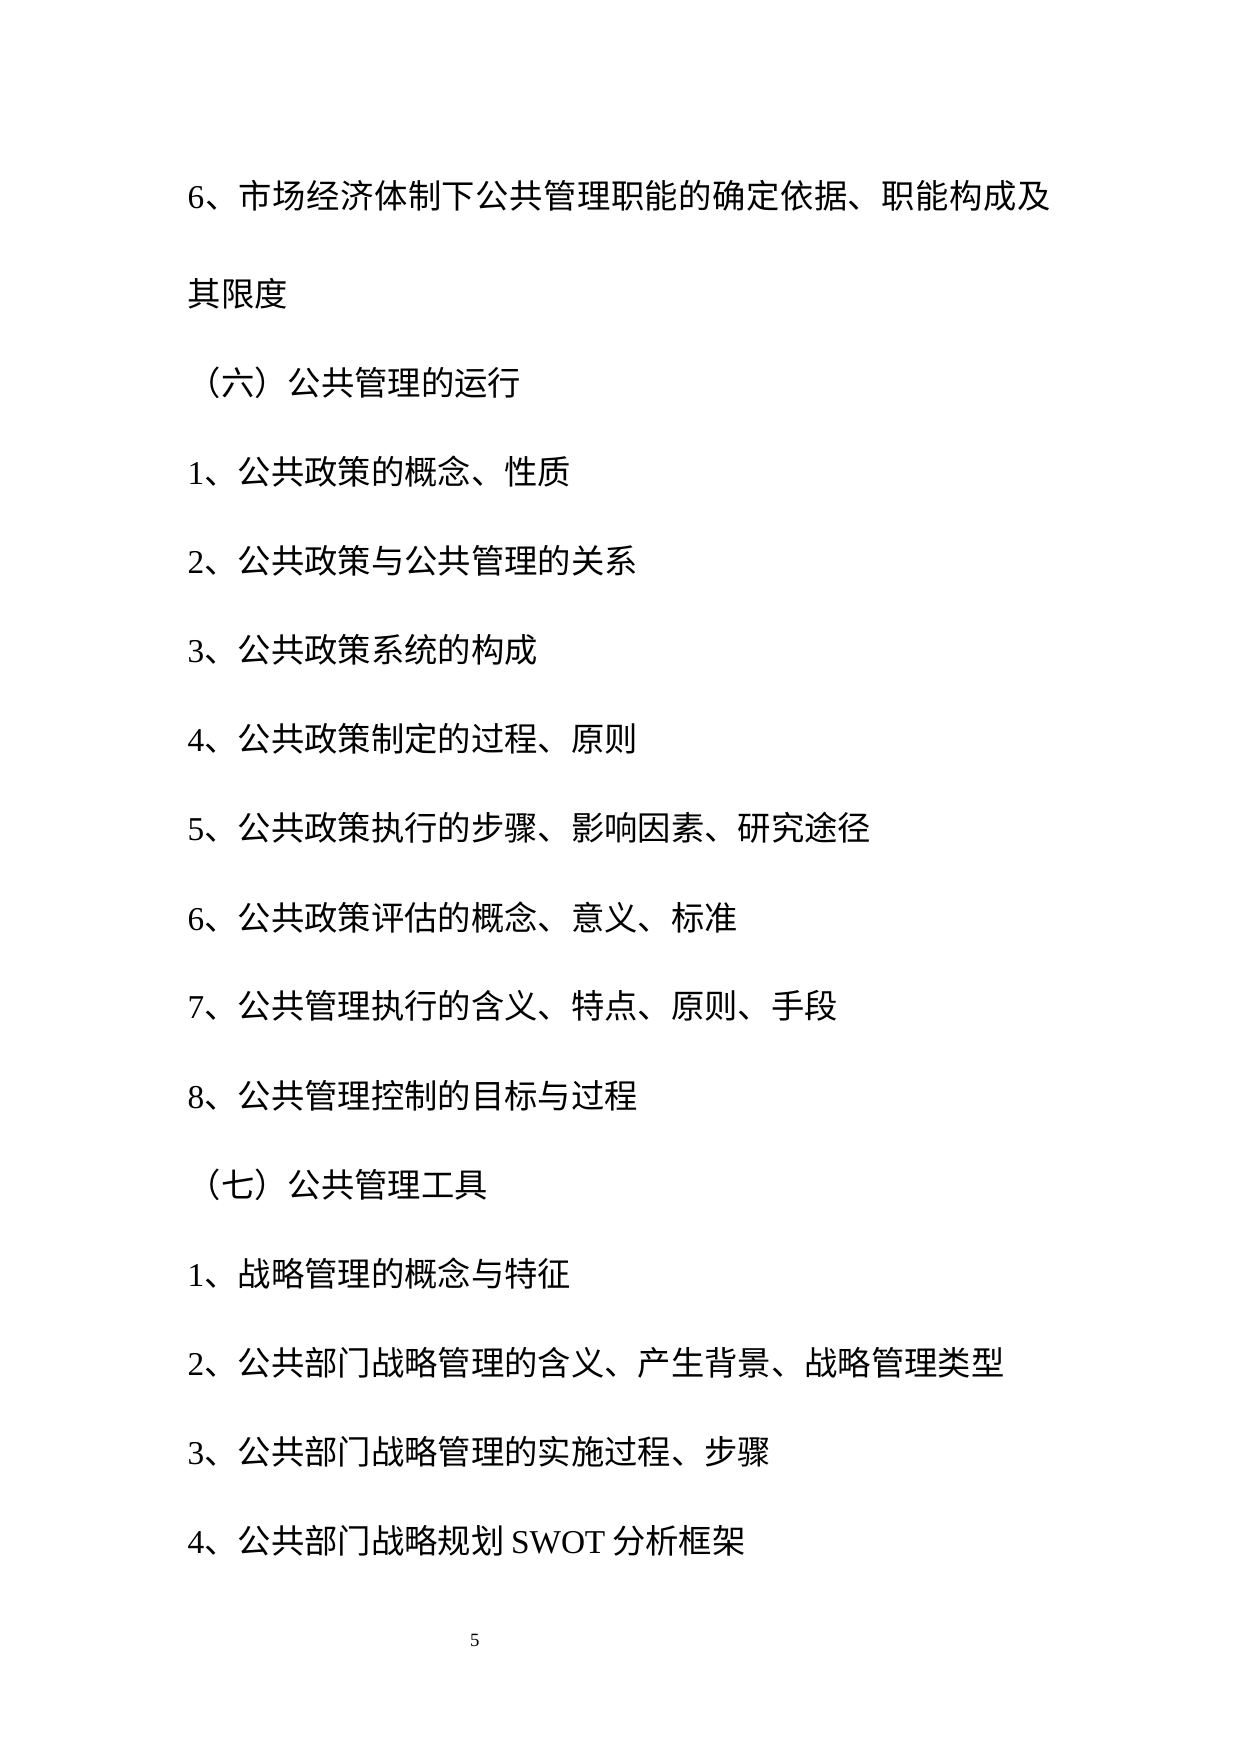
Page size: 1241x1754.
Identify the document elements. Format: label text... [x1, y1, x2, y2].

text 8、公共管理控制的目标与过程 [187, 1061, 1053, 1126]
text （七）公共管理工具 [187, 1150, 1053, 1215]
text 4、公共部门战略规划SWOT分析框架 [187, 1506, 1053, 1571]
text 6、市场经济体制下公共管理职能的确定依据、职能构成及其限度 [187, 162, 1053, 324]
text 6、公共政策评估的概念、意义、标准 [187, 883, 1053, 948]
text 3、公共部门战略管理的实施过程、步骤 [187, 1417, 1053, 1482]
text 7、公共管理执行的含义、特点、原则、手段 [187, 972, 1053, 1037]
text 1、公共政策的概念、性质 [187, 438, 1053, 503]
text 5、公共政策执行的步骤、影响因素、研究途径 [187, 794, 1053, 859]
text 4、公共政策制定的过程、原则 [187, 705, 1053, 770]
text 2、公共政策与公共管理的关系 [187, 527, 1053, 592]
text 3、公共政策系统的构成 [187, 616, 1053, 681]
text 2、公共部门战略管理的含义、产生背景、战略管理类型 [187, 1328, 1053, 1393]
text 1、战略管理的概念与特征 [187, 1239, 1053, 1304]
text （六）公共管理的运行 [187, 348, 1053, 413]
